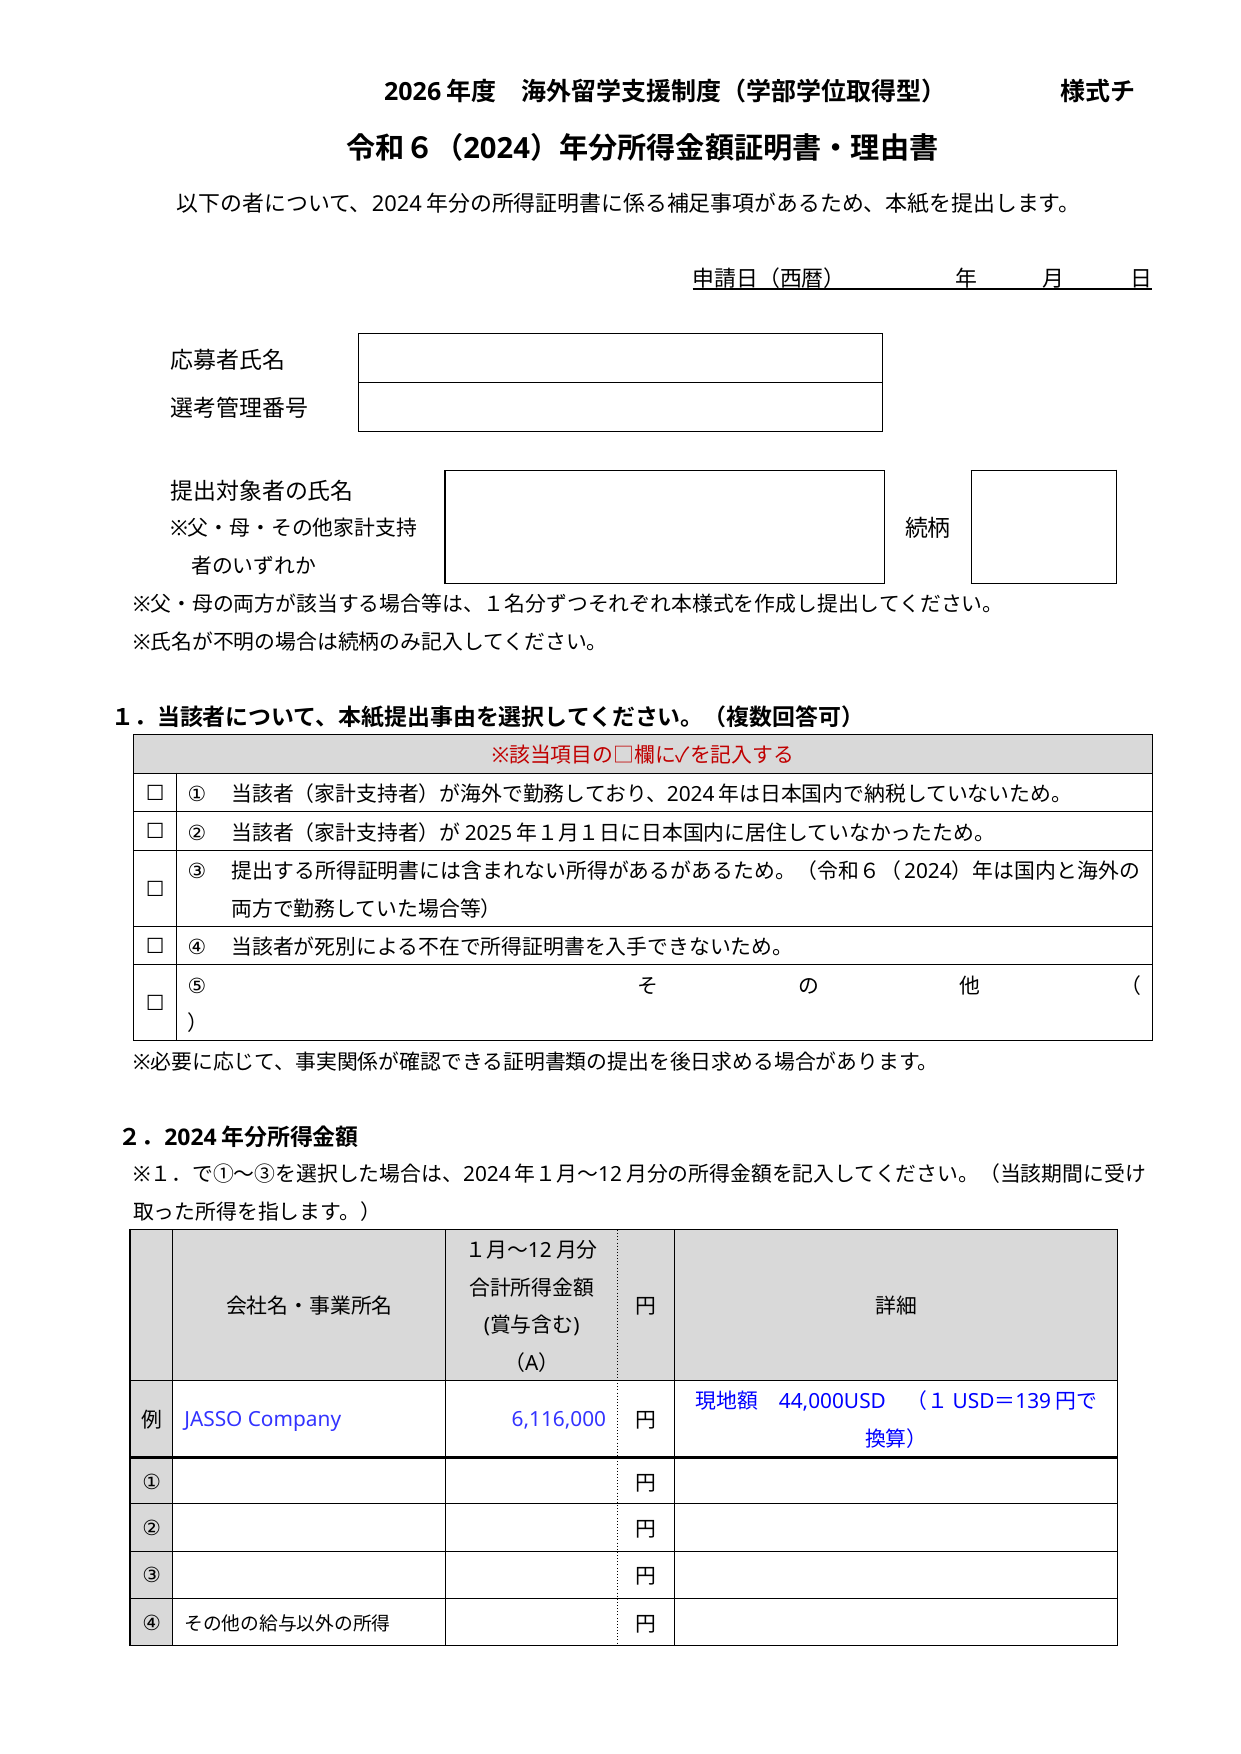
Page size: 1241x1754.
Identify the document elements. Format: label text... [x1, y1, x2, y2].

table_cell 提出する所得証明書には含まれない所得があるがあるため。（令和６（2024）年は国内と海外の両方で勤務していた場合等） [177, 851, 1152, 926]
table_cell 現地額 44,000USD （１USD＝139円で換算） [675, 1381, 1117, 1456]
table_cell [675, 1552, 1117, 1598]
table_cell 円 [617, 1459, 674, 1503]
table_cell 選考管理番号 [159, 382, 358, 431]
table_cell [675, 1459, 1117, 1503]
text ※１．で①～③を選択した場合は、2024年１月～12月分の所得金額を記入してください。（当該期間に受け取った所得を指します。） [133, 1154, 1152, 1229]
text １．当該者について、本紙提出事由を選択してください。（複数回答可） [111, 697, 1152, 734]
table_cell その他の給与以外の所得 [173, 1599, 445, 1645]
table_cell [446, 1459, 617, 1503]
table_cell [446, 1599, 617, 1645]
table_cell [446, 1552, 617, 1598]
text ※父・母の両方が該当する場合等は、１名分ずつそれぞれ本様式を作成し提出してください。 [133, 584, 1152, 622]
text ※必要に応じて、事実関係が確認できる証明書類の提出を後日求める場合があります。 [133, 1041, 1152, 1079]
table_cell JASSO Company [173, 1381, 445, 1456]
table_header [359, 334, 882, 382]
table_cell [173, 1552, 445, 1598]
text 以下の者について、2024年分の所得証明書に係る補足事項があるため、本紙を提出します。 [155, 183, 1152, 221]
table_header 続柄 [885, 470, 971, 583]
table_cell 例 [131, 1381, 172, 1456]
table_header １月～12月分 合計所得金額 (賞与含む) （A） [446, 1230, 617, 1380]
table_header [972, 471, 1116, 583]
table_cell ④ [131, 1599, 172, 1645]
table_cell ③ [131, 1552, 172, 1598]
table_cell ① [131, 1459, 172, 1503]
table_header 応募者氏名 [159, 333, 358, 382]
text 申請日（西暦） 年 月 日 [133, 258, 1152, 296]
text 2026年度 海外留学支援制度（学部学位取得型） 様式チ [133, 71, 1152, 108]
table_header [446, 471, 884, 583]
table_cell 円 [617, 1599, 674, 1645]
table_header 詳細 [675, 1230, 1117, 1380]
table_header ※該当項目の□欄に✓を記入する [134, 735, 1152, 773]
table_cell [359, 383, 882, 431]
text ２．2024年分所得金額 [118, 1116, 1152, 1154]
table_header 円 [617, 1230, 674, 1380]
table_cell [446, 1504, 617, 1551]
table_cell 円 [617, 1552, 674, 1598]
table_cell ⑤ その他（ ） [177, 965, 1152, 1040]
table_cell [173, 1459, 445, 1503]
table_cell [675, 1504, 1117, 1551]
table_header [131, 1230, 172, 1380]
table_cell 当該者（家計支持者）が2025年１月１日に日本国内に居住していなかったため。 [177, 812, 1152, 850]
table_cell 円 [617, 1381, 674, 1456]
table_header 会社名・事業所名 [173, 1230, 445, 1380]
table_header 提出対象者の氏名 ※父・母・その他家計支持者のいずれか [159, 470, 444, 583]
table_cell 当該者（家計支持者）が海外で勤務しており、2024年は日本国内で納税していないため。 [177, 774, 1152, 811]
table_cell [675, 1599, 1117, 1645]
table_cell [173, 1504, 445, 1551]
text 令和６（2024）年分所得金額証明書・理由書 [133, 108, 1152, 183]
text ※氏名が不明の場合は続柄のみ記入してください。 [133, 622, 1152, 659]
table_cell 円 [617, 1504, 674, 1551]
table_cell ② [131, 1504, 172, 1551]
table_cell 6,116,000 [446, 1381, 617, 1456]
table_cell 当該者が死別による不在で所得証明書を入手できないため。 [177, 927, 1152, 964]
